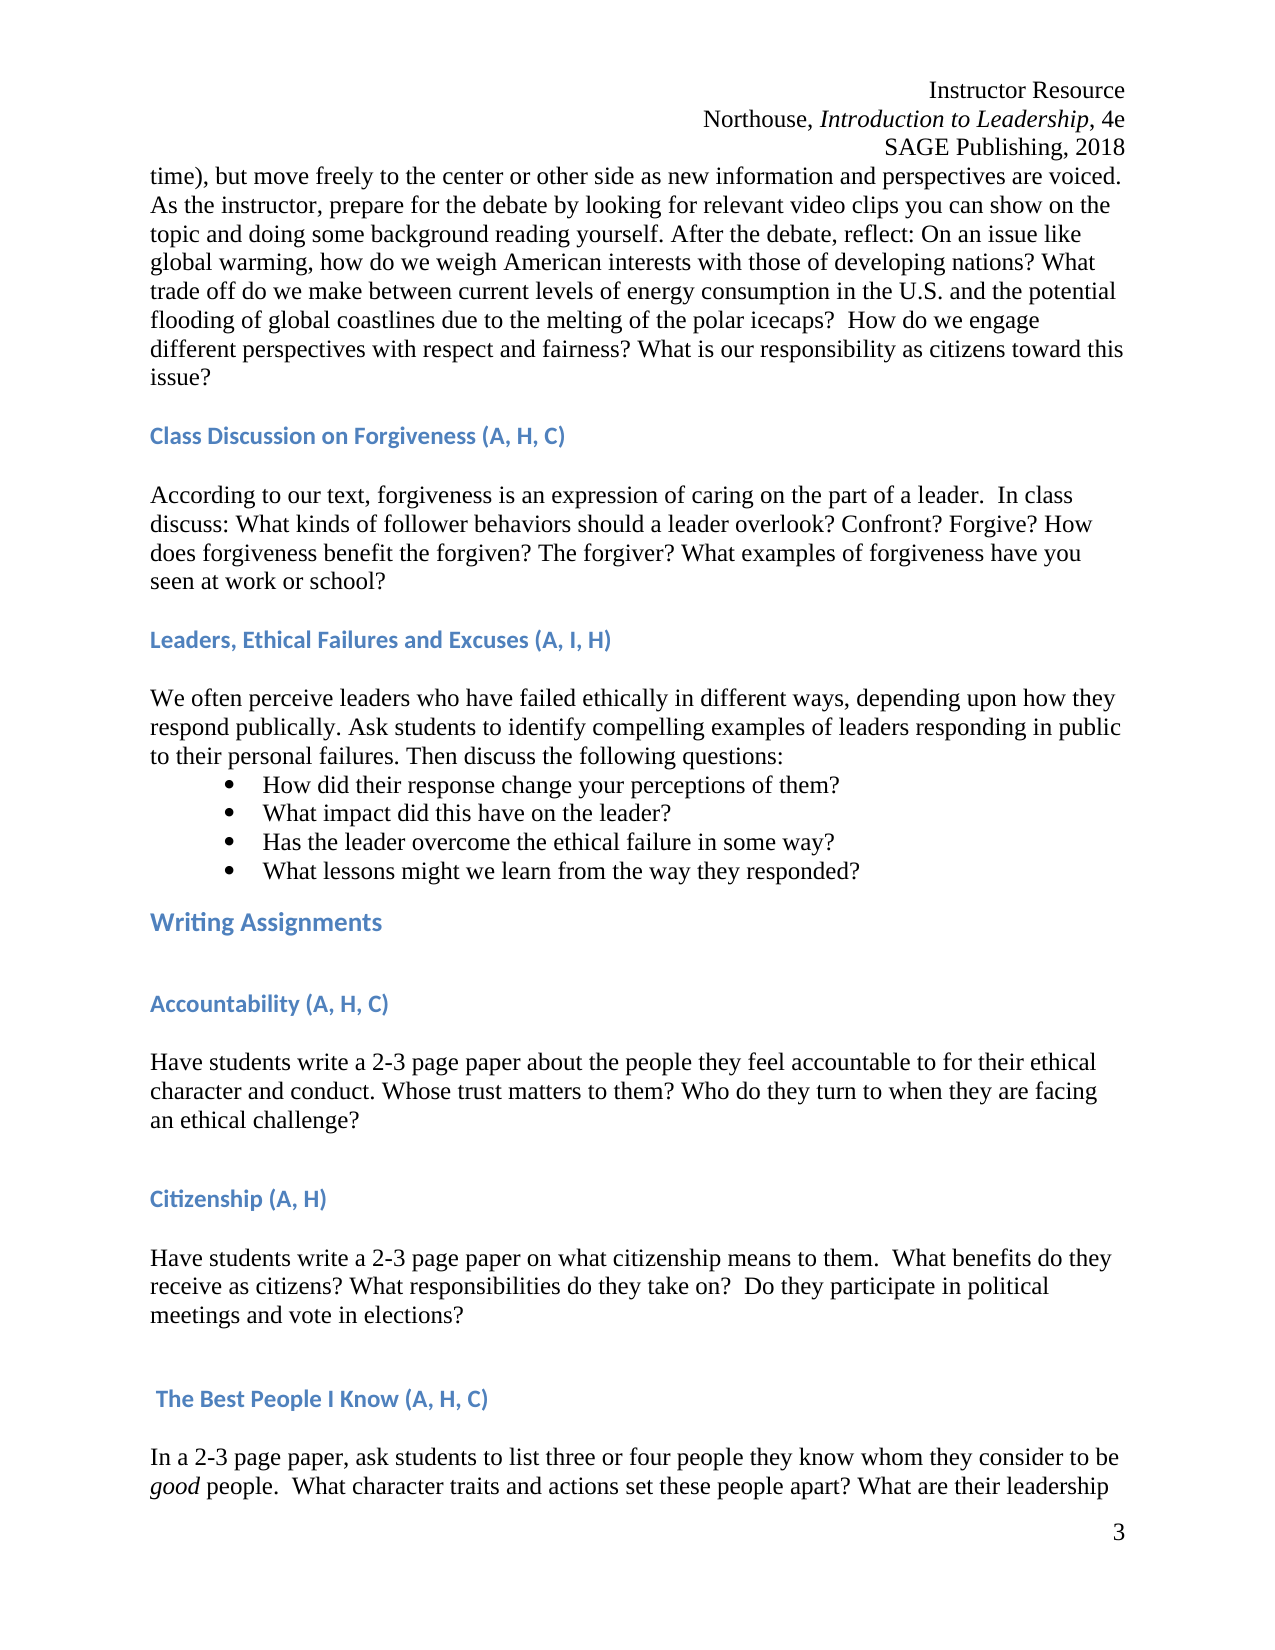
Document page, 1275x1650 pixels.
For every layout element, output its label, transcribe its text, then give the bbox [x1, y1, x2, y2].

text Have students write a 2-3 page paper about the people they feel accountable to for their ethical character and conduct. Whose trust matters to them? Who do they turn to when they are facing an ethical challenge? [150, 1047, 1125, 1134]
subtitle Accountability (A, H, C) [150, 988, 1125, 1019]
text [150, 1442, 1125, 1500]
list How did their response change your perceptions of them? [225, 770, 1125, 798]
list Has the leader overcome the ethical failure in some way? [225, 827, 1125, 856]
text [150, 161, 1125, 391]
text Have students write a 2-3 page paper on what citizenship means to them. What benefits do they receive as citizens? What responsibilities do they take on? Do they participate in political meetings and vote in elections? [150, 1243, 1125, 1329]
subtitle Leaders, Ethical Failures and Excuses (A, I, H) [150, 624, 1125, 655]
subtitle Writing Assignments [150, 906, 1125, 939]
text We often perceive leaders who have failed ethically in different ways, depending upon how they respond publically. Ask students to identify compelling examples of leaders responding in public to their personal failures. Then discuss the following questions: [150, 683, 1125, 770]
subtitle Class Discussion on Forgiveness (A, H, C) [150, 420, 1125, 451]
list What lessons might we learn from the way they responded? [225, 856, 1125, 885]
list What impact did this have on the leader? [225, 798, 1125, 827]
text According to our text, forgiveness is an expression of caring on the part of a leader. In class discuss: What kinds of follower behaviors should a leader overlook? Confront? Forgive? How does forgiveness benefit the forgiven? The forgiver? What examples of forgiveness have you seen at work or school? [150, 480, 1125, 595]
subtitle Citizenship (A, H) [150, 1183, 1125, 1214]
subtitle The Best People I Know (A, H, C) [150, 1383, 1125, 1414]
